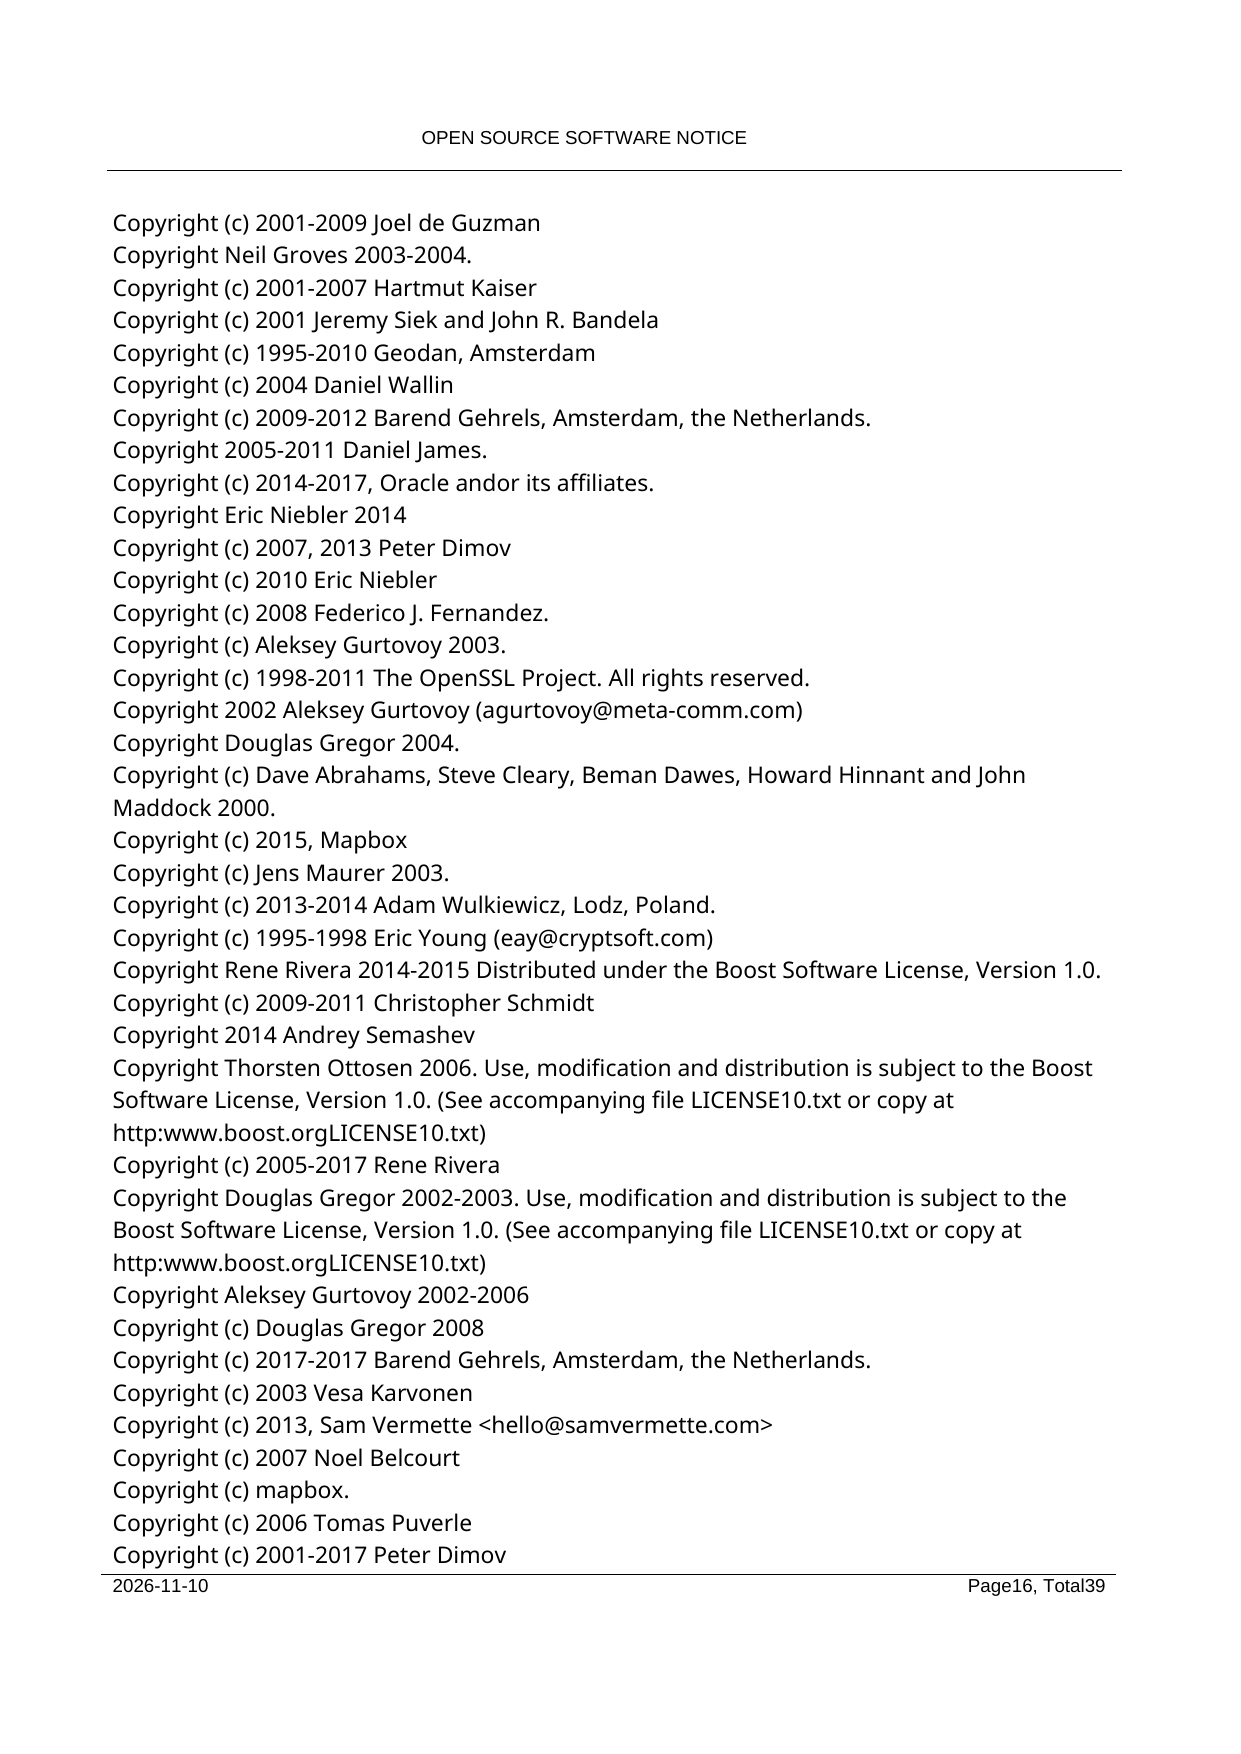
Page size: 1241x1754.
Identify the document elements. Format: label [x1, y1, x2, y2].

text [112, 206, 1128, 1571]
